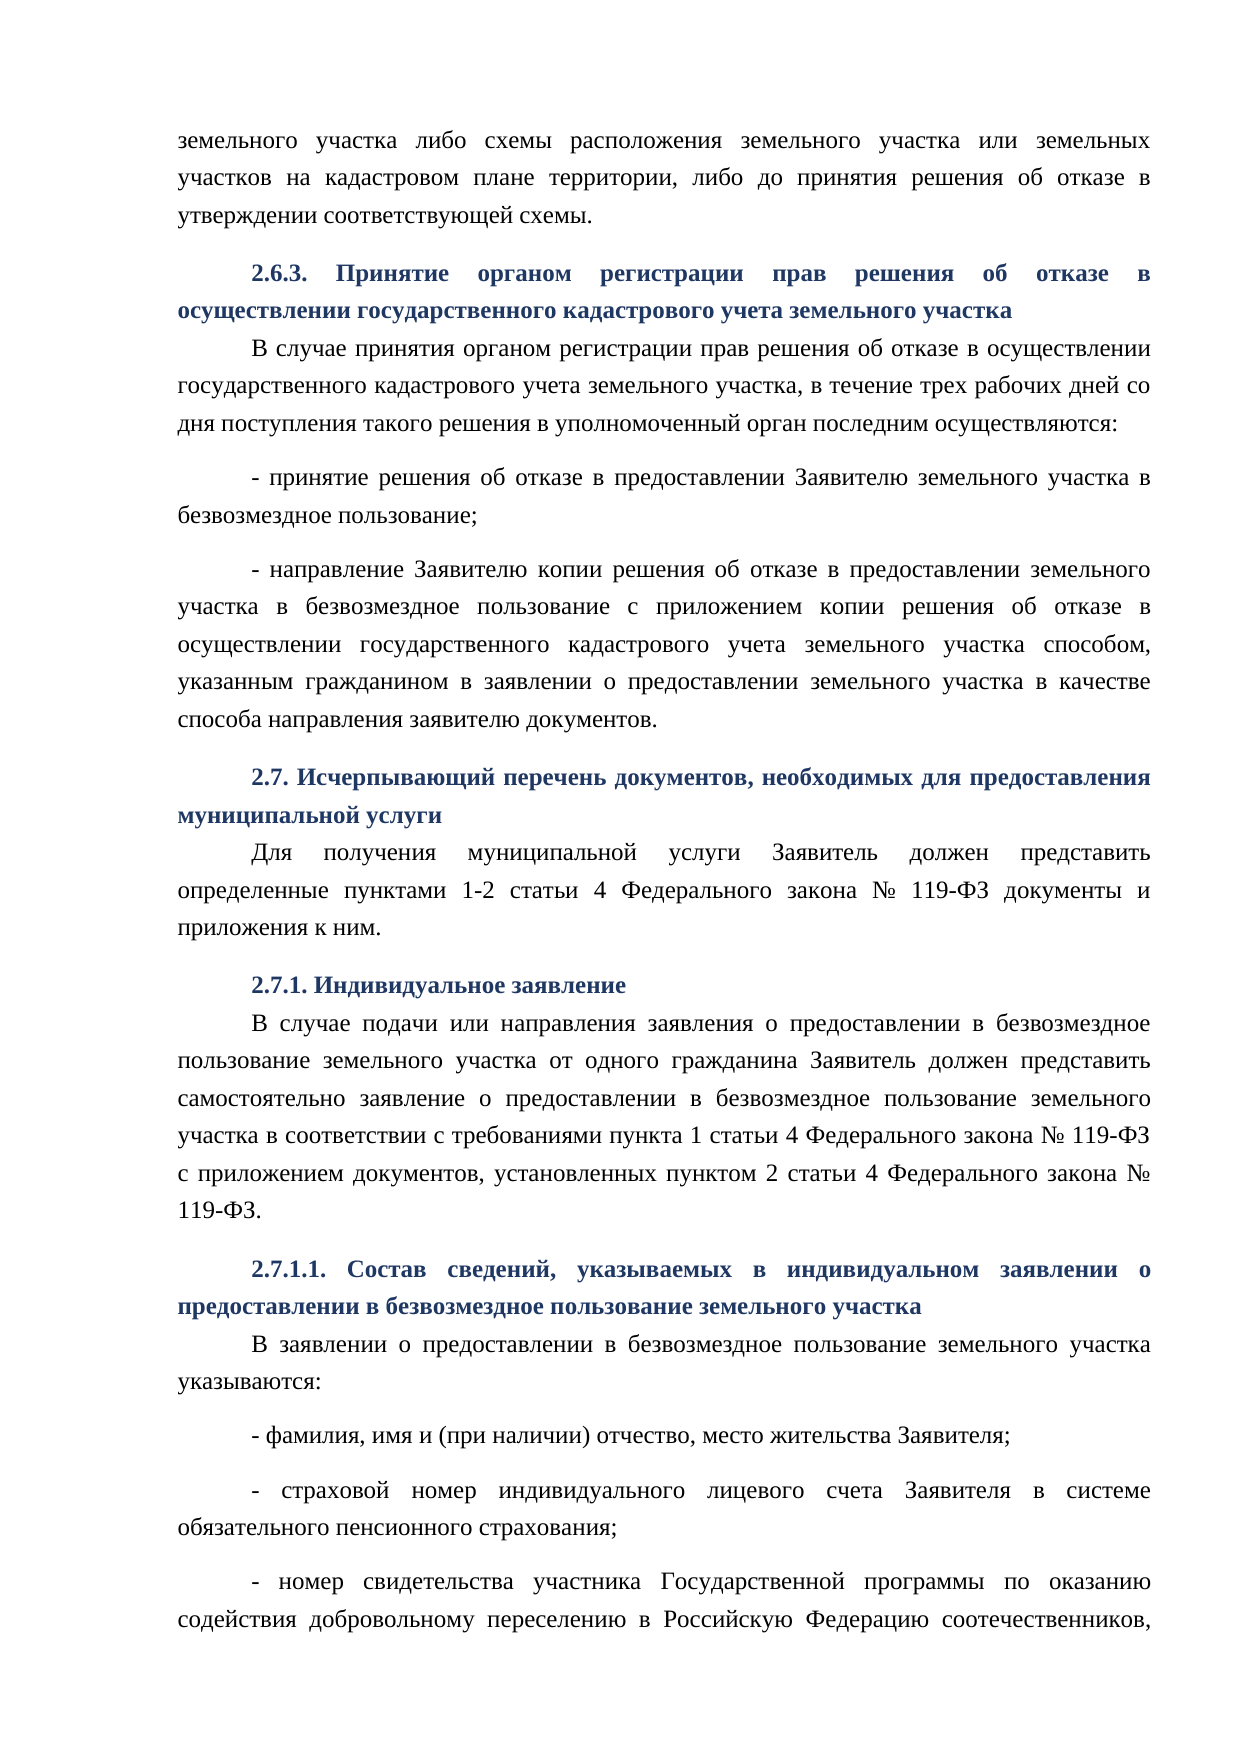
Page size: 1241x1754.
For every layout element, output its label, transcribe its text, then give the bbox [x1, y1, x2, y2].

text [177, 118, 1152, 231]
text В заявлении о предоставлении в безвозмездное пользование земельного участка указываются: [177, 1322, 1152, 1397]
text Для получения муниципальной услуги Заявитель должен представить определенные пунктами 1-2 статьи 4 Федерального закона № 119-ФЗ документы и приложения к ним. [177, 831, 1152, 943]
subtitle 2.7.1. Индивидуальное заявление [177, 964, 1152, 1001]
text - направление Заявителю копии решения об отказе в предоставлении земельного участка в безвозмездное пользование с приложением копии решения об отказе в осуществлении государственного кадастрового учета земельного участка способом, указанным гражданином в заявлении о предоставлении земельного участка в качестве способа направления заявителю документов. [177, 547, 1152, 735]
text В случае принятия органом регистрации прав решения об отказе в осуществлении государственного кадастрового учета земельного участка, в течение трех рабочих дней со дня поступления такого решения в уполномоченный орган последним осуществляются: [177, 326, 1152, 439]
text - фамилия, имя и (при наличии) отчество, место жительства Заявителя; [177, 1414, 1152, 1451]
text - страховой номер индивидуального лицевого счета Заявителя в системе обязательного пенсионного страхования; [177, 1468, 1152, 1543]
list В случае подачи или направления заявления о предоставлении в безвозмездное пользование земельного участка от одного гражданина Заявитель должен представить самостоятельно заявление о предоставлении в безвозмездное пользование земельного участка в соответствии с требованиями пункта 1 статьи 4 Федерального закона № 119-ФЗ с приложением документов, установленных пунктом 2 статьи 4 Федерального закона № 119-ФЗ. [177, 1001, 1152, 1226]
subtitle 2.7. Исчерпывающий перечень документов, необходимых для предоставления муниципальной услуги [177, 756, 1152, 831]
subtitle 2.7.1.1. Состав сведений, указываемых в индивидуальном заявлении о предоставлении в безвозмездное пользование земельного участка [177, 1247, 1152, 1322]
text - принятие решения об отказе в предоставлении Заявителю земельного участка в безвозмездное пользование; [177, 456, 1152, 531]
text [177, 1560, 1152, 1635]
subtitle 2.6.3. Принятие органом регистрации прав решения об отказе в осуществлении государственного кадастрового учета земельного участка [177, 251, 1152, 326]
